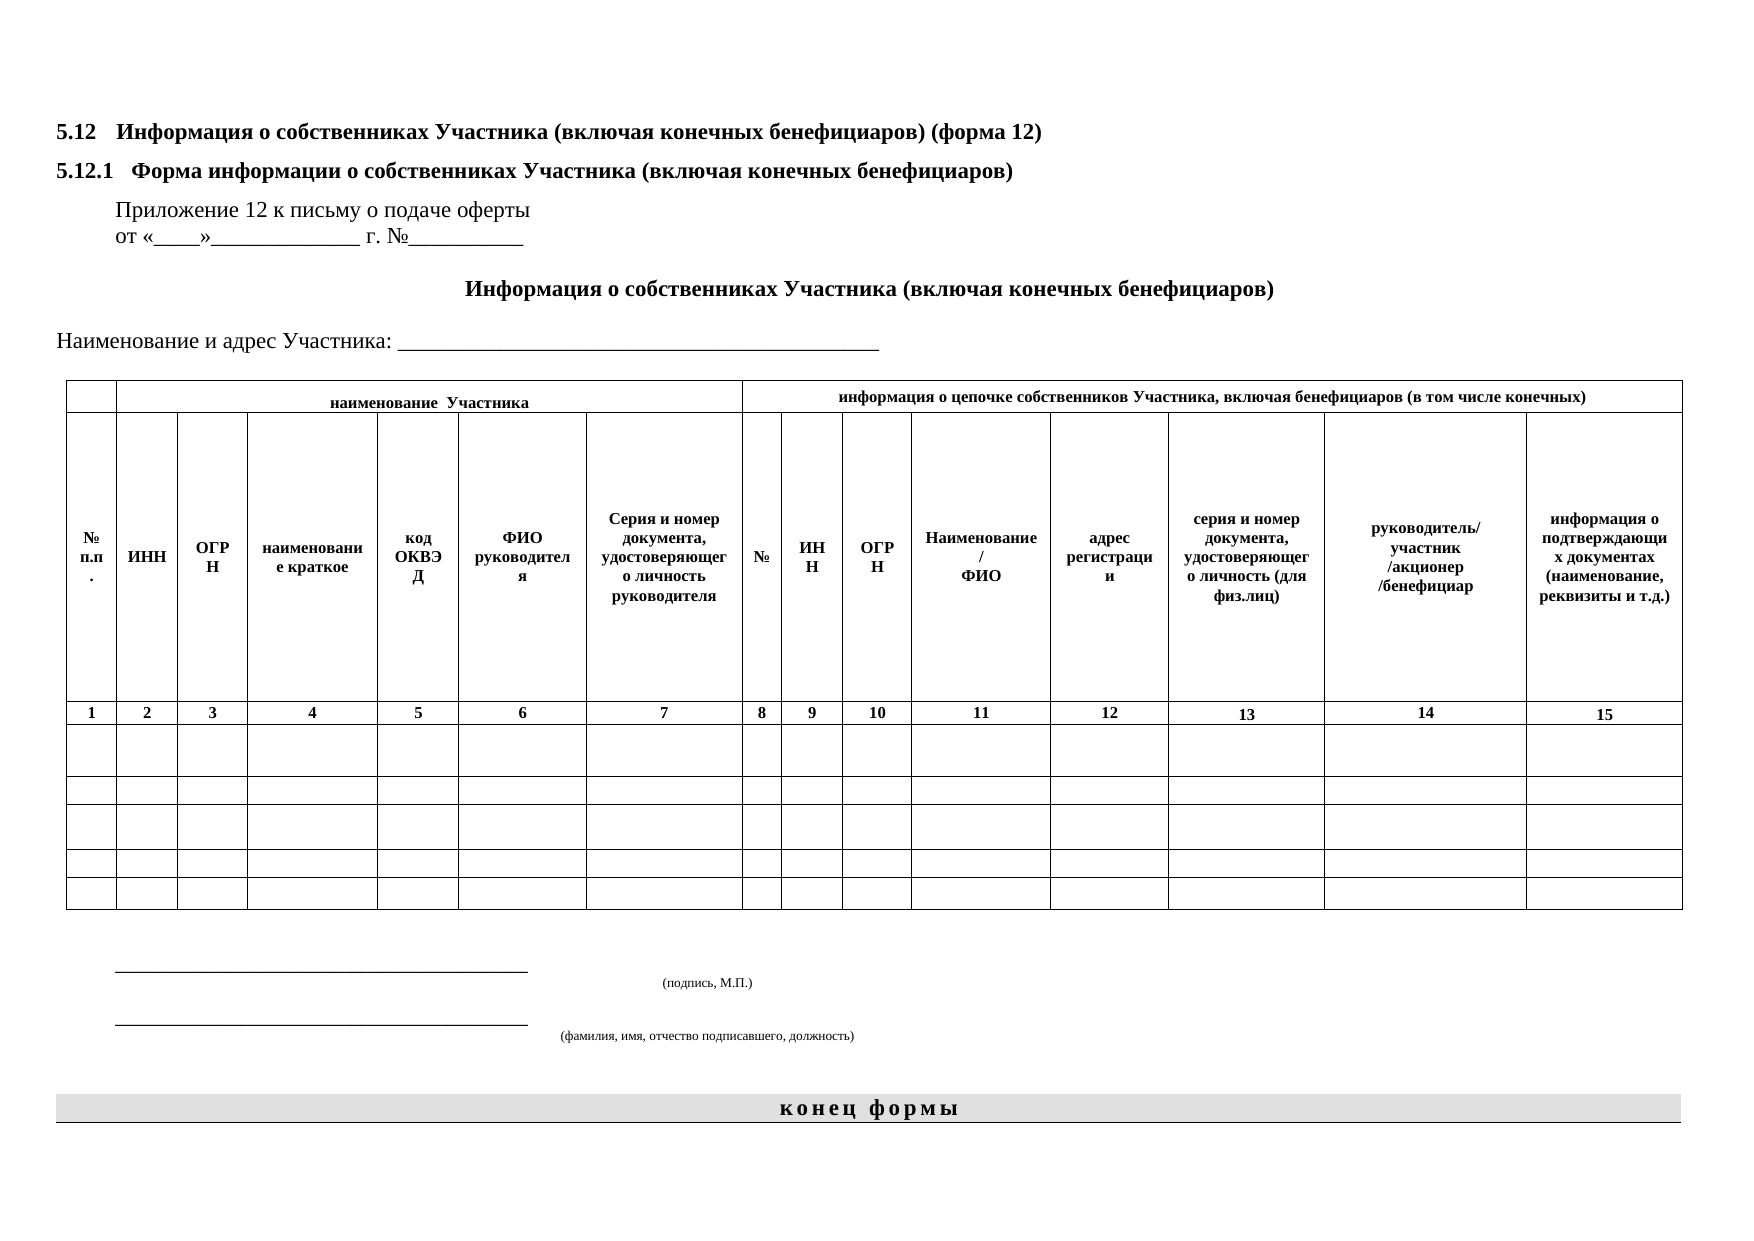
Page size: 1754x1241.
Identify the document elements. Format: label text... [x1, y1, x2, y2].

table_header информация о цепочке собственников Участника, включая бенефициаров (в том числе конечных) [743, 381, 1682, 412]
table_cell [1325, 850, 1526, 877]
table_cell 13 [1169, 702, 1324, 724]
table_cell [117, 777, 177, 804]
table_cell 3 [178, 702, 247, 724]
table_cell [248, 878, 377, 908]
table_cell [1527, 725, 1682, 776]
table_cell [67, 777, 116, 804]
subtitle Информация о собственниках Участника (включая конечных бенефициаров) (форма 12) [56, 118, 1683, 144]
table_cell [459, 805, 586, 849]
table_cell [912, 805, 1050, 849]
table_cell [248, 850, 377, 877]
table_cell [843, 777, 911, 804]
table_cell 5 [378, 702, 458, 724]
table_cell [743, 878, 781, 908]
text ____________________________________ [56, 1002, 1683, 1028]
table_cell [378, 777, 458, 804]
table_cell [1325, 805, 1526, 849]
table_cell [843, 878, 911, 908]
table_cell [117, 725, 177, 776]
table_cell [117, 805, 177, 849]
table_cell [1325, 878, 1526, 908]
table_cell [1051, 850, 1168, 877]
table_cell [782, 725, 842, 776]
table_header [67, 381, 116, 412]
table_cell код ОКВЭД [378, 413, 458, 701]
table_cell информация о подтверждающих документах (наименование, реквизиты и т.д.) [1527, 413, 1682, 701]
table_cell [178, 805, 247, 849]
table_cell [117, 850, 177, 877]
table_cell 11 [912, 702, 1050, 724]
table_cell 12 [1051, 702, 1168, 724]
table_cell серия и номер документа, удостоверяющего личность (для физ.лиц) [1169, 413, 1324, 701]
table_cell ОГРН [178, 413, 247, 701]
table_cell № [743, 413, 781, 701]
table_cell [67, 878, 116, 908]
table_cell 10 [843, 702, 911, 724]
table_cell [248, 725, 377, 776]
table_cell ОГРН [843, 413, 911, 701]
table_cell [782, 850, 842, 877]
table_cell [117, 878, 177, 908]
table_cell [782, 805, 842, 849]
table_cell [248, 805, 377, 849]
table_cell [912, 850, 1050, 877]
text ____________________________________ [56, 949, 1683, 975]
table_cell [743, 805, 781, 849]
table_cell [1169, 777, 1324, 804]
table_cell [67, 805, 116, 849]
table_cell 4 [248, 702, 377, 724]
table_cell [912, 878, 1050, 908]
table_cell [1051, 805, 1168, 849]
table_cell [1051, 725, 1168, 776]
table_cell [178, 725, 247, 776]
table_cell [912, 777, 1050, 804]
table_cell [1169, 850, 1324, 877]
table_cell 9 [782, 702, 842, 724]
table_cell Наименование/ ФИО [912, 413, 1050, 701]
table_cell 15 [1527, 702, 1682, 724]
table_cell [178, 850, 247, 877]
table_cell [743, 777, 781, 804]
table_cell [782, 878, 842, 908]
table_cell [248, 777, 377, 804]
table_cell [178, 777, 247, 804]
table_cell [378, 878, 458, 908]
table_cell [1169, 725, 1324, 776]
table_cell [459, 725, 586, 776]
table_cell 8 [743, 702, 781, 724]
table_cell [67, 850, 116, 877]
table_cell наименование краткое [248, 413, 377, 701]
table_cell [378, 725, 458, 776]
table_cell [1527, 777, 1682, 804]
table_cell [743, 850, 781, 877]
text конец формы [56, 1094, 1681, 1122]
table_cell [782, 777, 842, 804]
table_cell [587, 850, 742, 877]
table_cell [912, 725, 1050, 776]
table_cell [587, 878, 742, 908]
table_cell [378, 805, 458, 849]
table_cell [459, 777, 586, 804]
table_cell [843, 850, 911, 877]
table_cell 2 [117, 702, 177, 724]
table_cell [459, 850, 586, 877]
text Наименование и адрес Участника: __________________________________________ [56, 328, 1683, 354]
table_cell № п.п. [67, 413, 116, 701]
table_cell ФИО руководителя [459, 413, 586, 701]
table_cell [378, 850, 458, 877]
table_cell адрес регистрации [1051, 413, 1168, 701]
table_cell 6 [459, 702, 586, 724]
table_cell [1051, 878, 1168, 908]
table_cell [1527, 878, 1682, 908]
table_cell [459, 878, 586, 908]
text Приложение 12 к письму о подаче оферты от «____»_____________ г. №__________ [115, 196, 1683, 248]
table_cell ИНН [782, 413, 842, 701]
table_cell ИНН [117, 413, 177, 701]
table_cell [1325, 725, 1526, 776]
table_cell [743, 725, 781, 776]
text Информация о собственниках Участника (включая конечных бенефициаров) [56, 275, 1683, 301]
table_cell [587, 777, 742, 804]
table_cell [1169, 805, 1324, 849]
text (подпись, М.П.) [56, 975, 1299, 1002]
table_cell [1169, 878, 1324, 908]
table_header наименование Участника [117, 381, 742, 412]
table_cell 7 [587, 702, 742, 724]
table_cell Серия и номер документа, удостоверяющего личность руководителя [587, 413, 742, 701]
table_cell 1 [67, 702, 116, 724]
table_cell [1325, 777, 1526, 804]
table_cell руководитель/участник /акционер /бенефициар [1325, 413, 1526, 701]
table_cell [587, 805, 742, 849]
table_cell 14 [1325, 702, 1526, 724]
table_cell [1527, 805, 1682, 849]
table_cell [587, 725, 742, 776]
subtitle Форма информации о собственниках Участника (включая конечных бенефициаров) [56, 157, 1683, 183]
table_cell [67, 725, 116, 776]
table_cell [1051, 777, 1168, 804]
table_cell [843, 725, 911, 776]
table_cell [178, 878, 247, 908]
table_cell [1527, 850, 1682, 877]
text (фамилия, имя, отчество подписавшего, должность) [56, 1028, 1299, 1054]
table_cell [843, 805, 911, 849]
